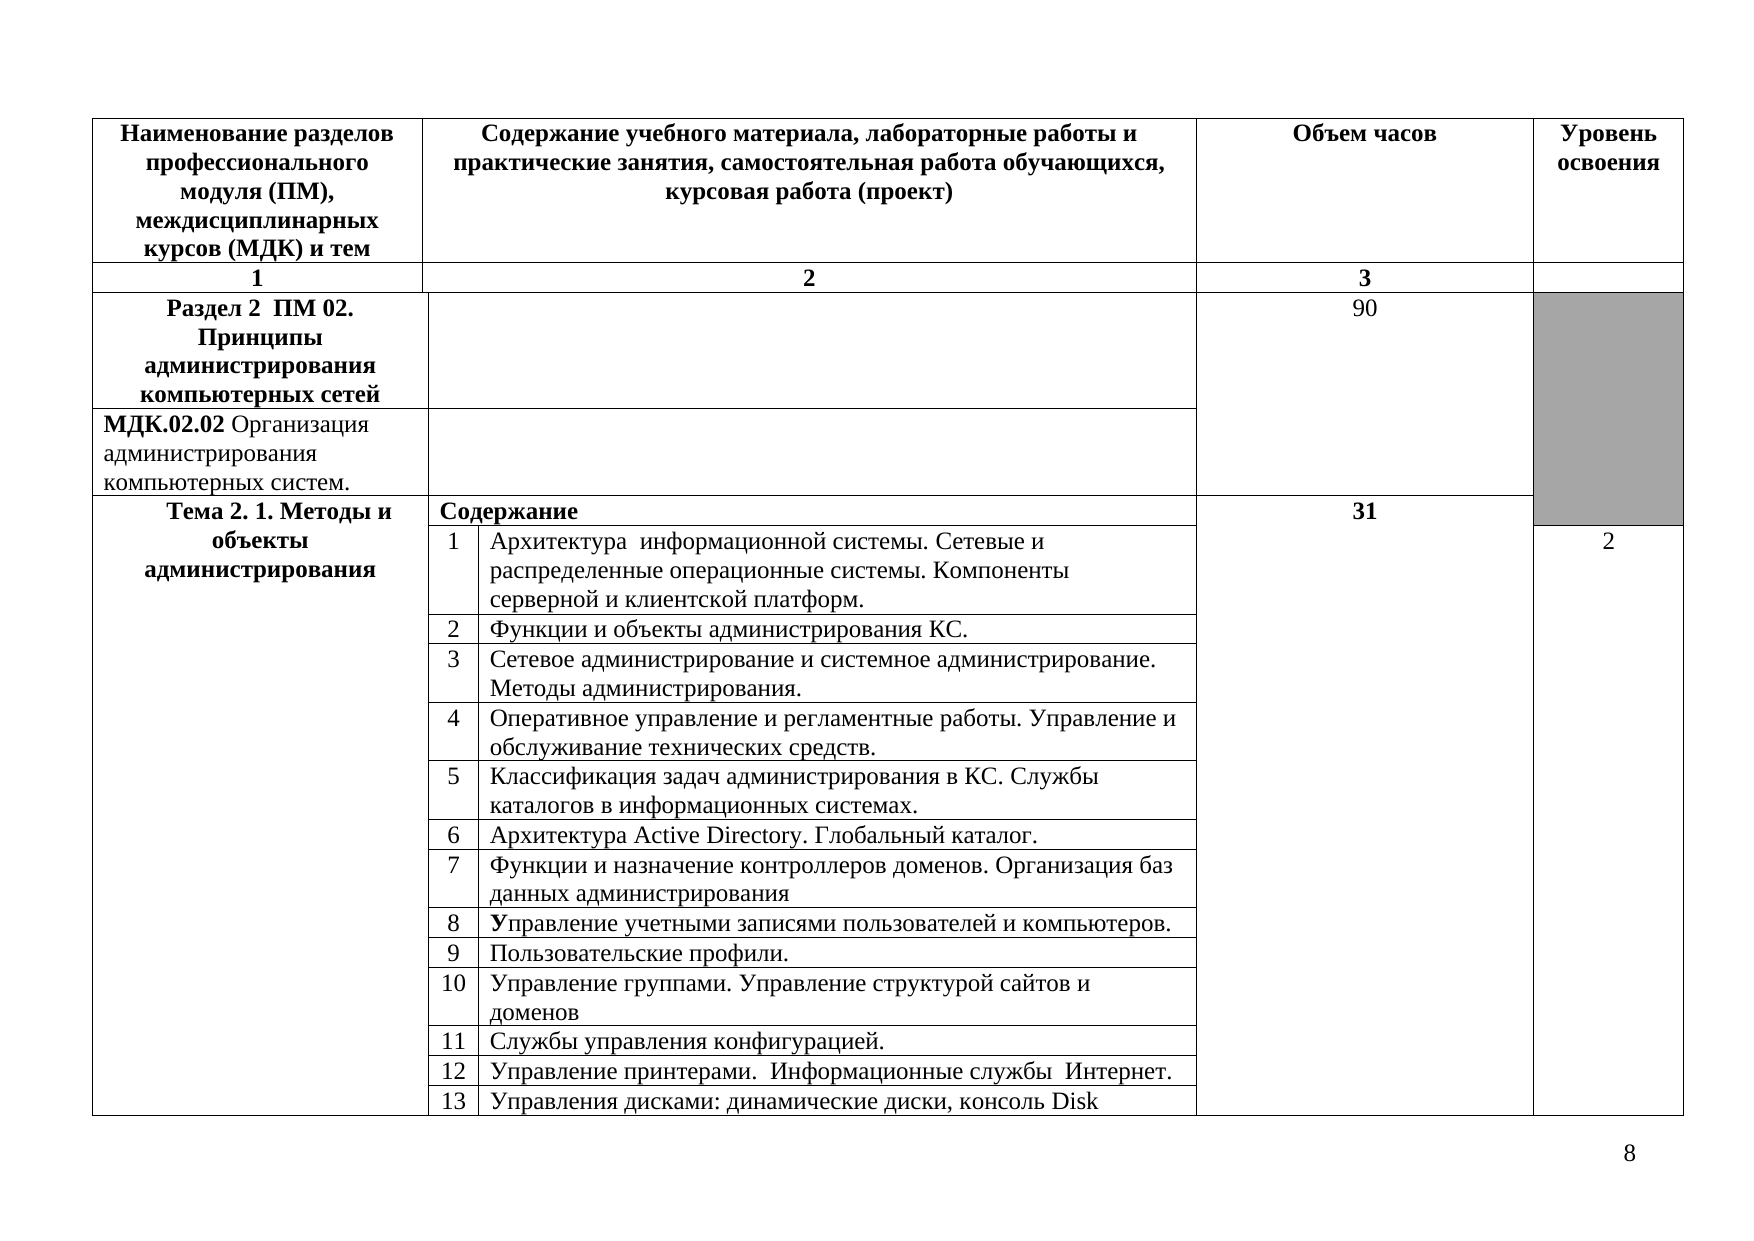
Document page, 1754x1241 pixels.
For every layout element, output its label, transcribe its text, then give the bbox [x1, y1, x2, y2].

table_cell Функции и объекты администрирования КС. [479, 615, 1196, 643]
table_cell Службы управления конфигурацией. [479, 1026, 1196, 1055]
table_cell 6 [429, 820, 478, 849]
table_cell Функции и назначение контроллеров доменов. Организация баз данных администрирования [479, 850, 1196, 907]
table_cell Содержание [429, 496, 1196, 525]
table_cell 1 [93, 263, 422, 292]
table_cell 5 [429, 761, 478, 819]
table_cell 4 [429, 703, 478, 760]
table_cell Раздел 2 ПМ 02. Принципы администрирования компьютерных сетей [93, 293, 428, 408]
table_cell Пользовательские профили. [479, 938, 1196, 967]
table_cell 12 [429, 1056, 478, 1085]
table_cell Архитектура информационной системы. Сетевые и распределенные операционные системы. Компоненты серверной и клиентской платформ. [479, 526, 1196, 613]
table_cell 31 [1197, 496, 1533, 1115]
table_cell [479, 1086, 1196, 1115]
table_cell Управление учетными записями пользователей и компьютеров. [479, 908, 1196, 937]
table_cell 10 [429, 968, 478, 1025]
table_header Объем часов [1197, 119, 1533, 262]
table_header Содержание учебного материала, лабораторные работы и практические занятия, самостоятельная работа обучающихся, курсовая работа (проект) [423, 119, 1196, 262]
table_cell 3 [1197, 263, 1533, 292]
table_cell 2 [429, 615, 478, 643]
table_cell Классификация задач администрирования в КС. Службы каталогов в информационных системах. [479, 761, 1196, 819]
table_cell 2 [1534, 526, 1683, 1115]
table_cell 7 [429, 850, 478, 907]
table_cell 11 [429, 1026, 478, 1055]
table_cell [429, 409, 1196, 495]
table_cell 9 [429, 938, 478, 967]
table_cell [1534, 263, 1683, 292]
table_cell 90 [1197, 293, 1533, 495]
table_cell МДК.02.02 Организация администрирования компьютерных систем. [93, 409, 428, 495]
table_cell [1534, 293, 1683, 525]
table_cell Тема 2. 1. Методы и объекты администрирования [93, 496, 428, 1115]
table_cell [429, 293, 1196, 408]
table_cell Управление принтерами. Информационные службы Интернет. [479, 1056, 1196, 1085]
table_cell Оперативное управление и регламентные работы. Управление и обслуживание технических средств. [479, 703, 1196, 760]
table_cell 1 [429, 526, 478, 613]
table_cell 13 [429, 1086, 478, 1115]
table_cell 3 [429, 644, 478, 702]
table_header Уровень освоения [1534, 119, 1683, 262]
table_cell Управление группами. Управление структурой сайтов и доменов [479, 968, 1196, 1025]
table_cell Сетевое администрирование и системное администрирование. Методы администрирования. [479, 644, 1196, 702]
table_cell 8 [429, 908, 478, 937]
table_cell Архитектура Active Directory. Глобальный каталог. [479, 820, 1196, 849]
table_header Наименование разделов профессионального модуля (ПМ), междисциплинарных курсов (МДК) и тем [93, 119, 422, 262]
table_cell 2 [423, 263, 1196, 292]
